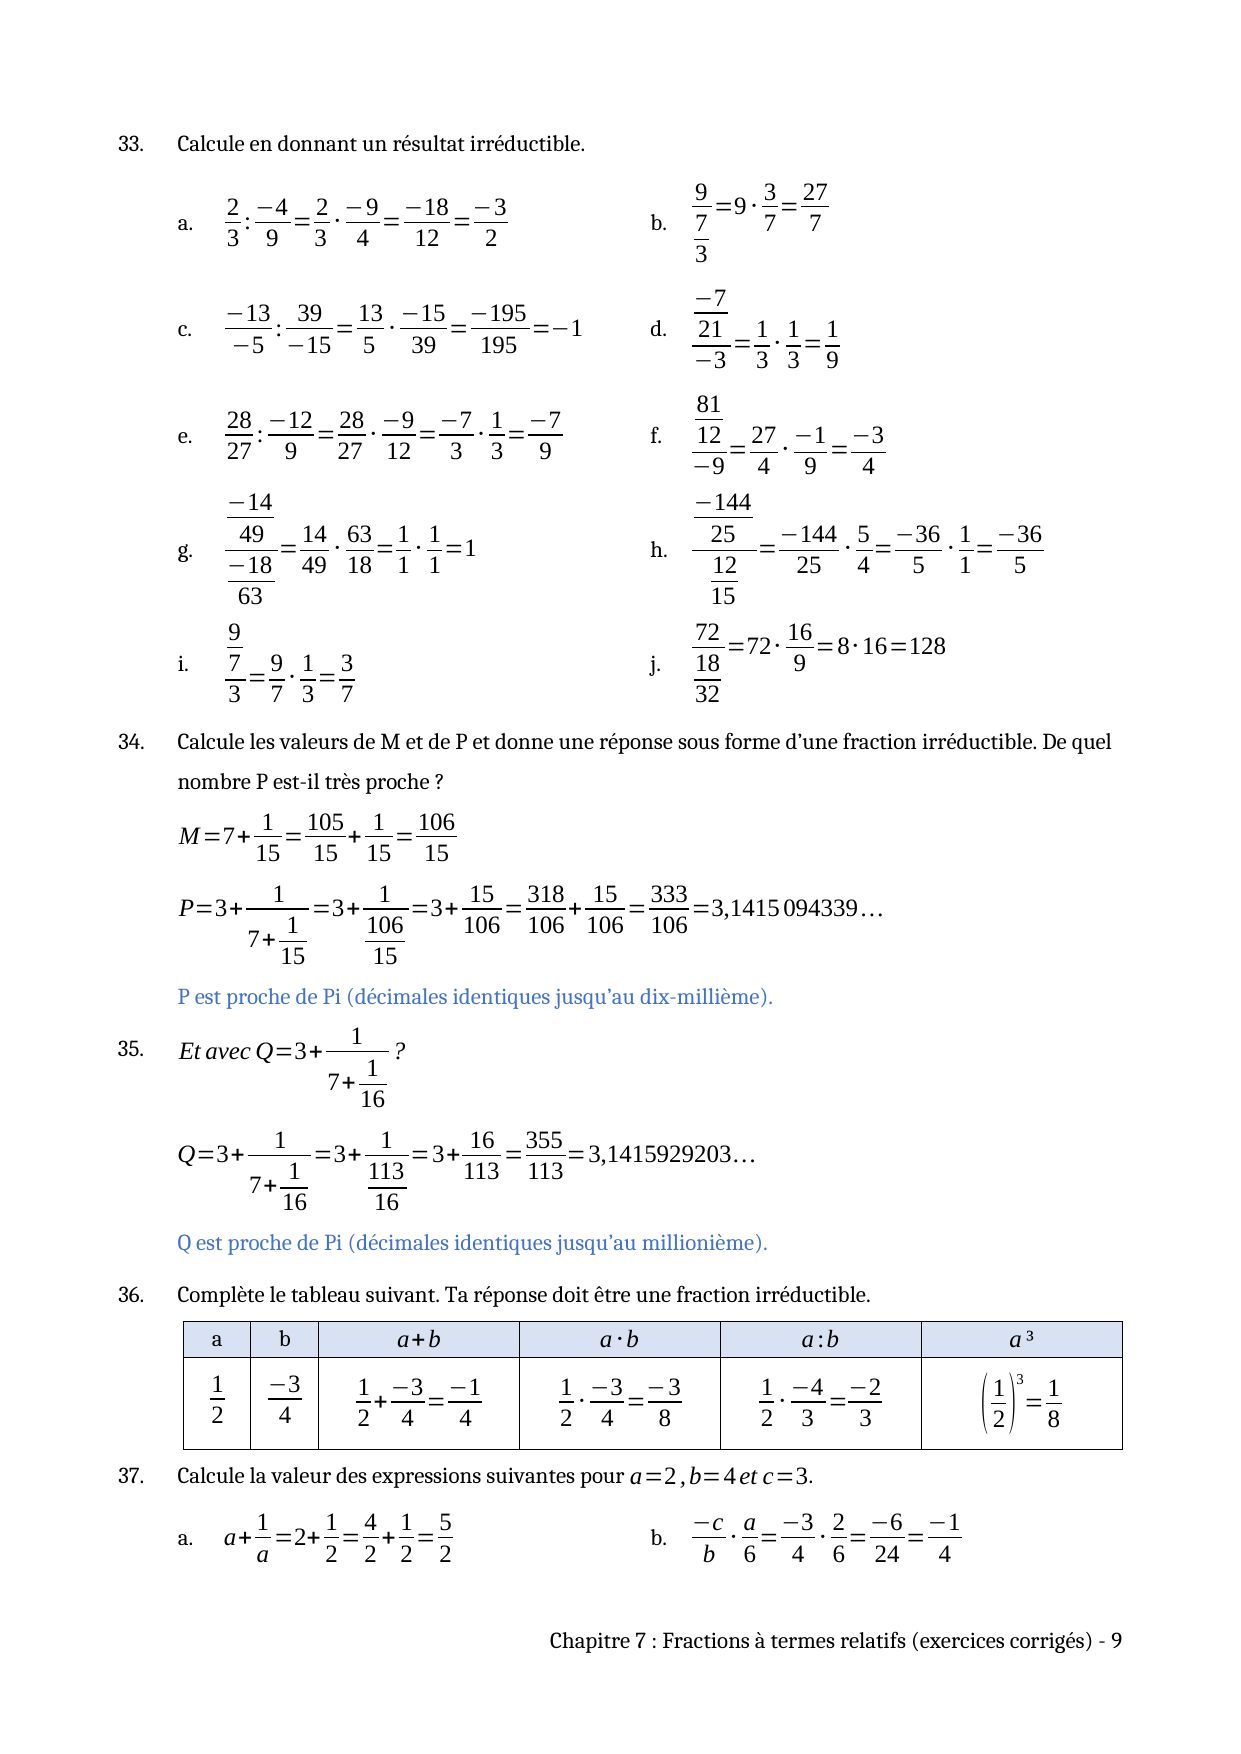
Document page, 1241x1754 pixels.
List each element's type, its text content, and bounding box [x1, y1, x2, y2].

table_cell i. [177, 610, 212, 717]
table_cell [251, 1358, 318, 1449]
table_cell f. [644, 383, 679, 489]
table_cell [213, 276, 644, 383]
table_header b. [644, 1503, 679, 1574]
table_cell [679, 276, 1116, 383]
table_cell [679, 383, 1116, 489]
table_header a [184, 1322, 250, 1357]
table_header [106, 1023, 159, 1269]
table_cell [721, 1358, 921, 1449]
table_cell [922, 1358, 1122, 1449]
table_header [319, 1322, 519, 1357]
table_header b. [644, 170, 679, 276]
list Calcule les valeurs de M et de P et donne une réponse sous forme d’une fraction irréductible. De quel nombre P est-il très proche ? [118, 729, 1122, 795]
table_cell j. [644, 610, 679, 717]
table_cell [679, 610, 1116, 717]
table_header [721, 1322, 921, 1357]
table_cell [319, 1358, 519, 1449]
table_cell c. [177, 276, 212, 383]
table_header [213, 170, 644, 276]
table_cell h. [644, 489, 679, 610]
table_cell g. [177, 489, 212, 610]
table_header a. [177, 1503, 212, 1574]
table_header Q est proche de Pi (décimales identiques jusqu’au millionième). [160, 1023, 1122, 1269]
list Complète le tableau suivant. Ta réponse doit être une fraction irréductible. [118, 1282, 1122, 1308]
table_cell e. [177, 383, 212, 489]
list Calcule en donnant un résultat irréductible. [118, 131, 1122, 157]
list Calcule la valeur des expressions suivantes pour . [118, 1462, 1122, 1490]
table_header [520, 1322, 720, 1357]
table_cell [213, 383, 644, 489]
table_cell [213, 610, 644, 717]
table_cell [520, 1358, 720, 1449]
table_cell d. [644, 276, 679, 383]
table_header [213, 1503, 644, 1574]
table_header b [251, 1322, 318, 1357]
table_header [922, 1322, 1122, 1357]
text P est proche de Pi (décimales identiques jusqu’au dix-millième). [177, 983, 1122, 1010]
table_header [679, 1503, 1116, 1574]
table_header a. [177, 170, 212, 276]
table_header [679, 170, 1116, 276]
table_cell [184, 1358, 250, 1449]
table_cell [213, 489, 644, 610]
table_cell [679, 489, 1116, 610]
